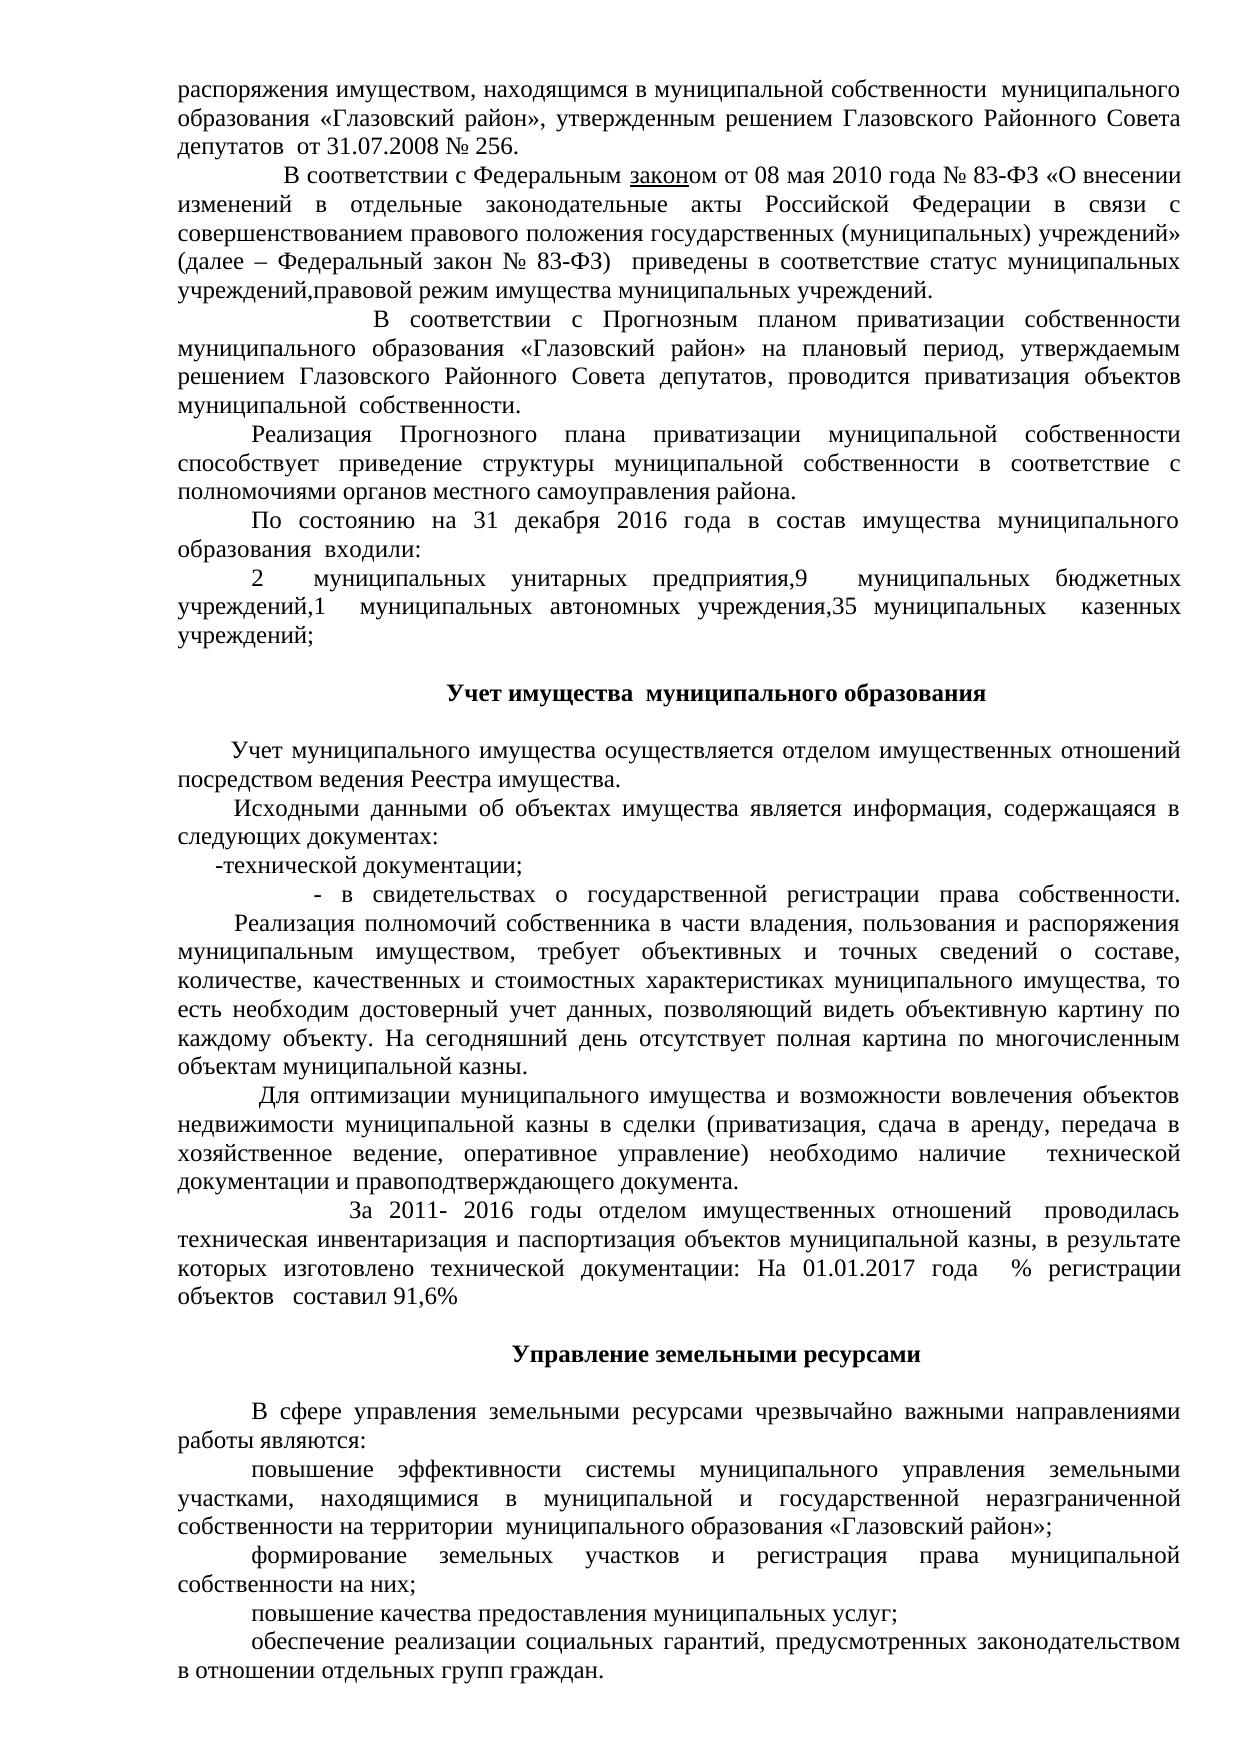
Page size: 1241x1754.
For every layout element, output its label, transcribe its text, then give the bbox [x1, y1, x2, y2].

text В соответствии с Прогнозным планом приватизации собственности муниципального образования «Глазовский район» на плановый период, утверждаемым решением Глазовского Районного Совета депутатов, проводится приватизация объектов муниципальной собственности. [177, 304, 1181, 419]
text В соответствии с Федеральным законом от 08 мая 2010 года № 83-ФЗ «О внесении изменений в отдельные законодательные акты Российской Федерации в связи с совершенствованием правового положения государственных (муниципальных) учреждений» (далее – Федеральный закон № 83-ФЗ) приведены в соответствие статус муниципальных учреждений,правовой режим имущества муниципальных учреждений. [177, 160, 1181, 304]
text Реализация Прогнозного плана приватизации муниципальной собственности способствует приведение структуры муниципальной собственности в соответствие с полномочиями органов местного самоуправления района. [177, 419, 1181, 505]
text -технической документации; [177, 850, 1181, 879]
text 2 муниципальных унитарных предприятия,9 муниципальных бюджетных учреждений,1 муниципальных автономных учреждения,35 муниципальных казенных учреждений; [177, 563, 1181, 649]
text По состоянию на 31 декабря 2016 года в состав имущества муниципального образования входили: [177, 505, 1181, 563]
text Управление земельными ресурсами [177, 1339, 1181, 1368]
text Учет имущества муниципального образования [177, 678, 1181, 706]
text Исходными данными об объектах имущества является информация, содержащаяся в следующих документах: [177, 793, 1181, 850]
text В сфере управления земельными ресурсами чрезвычайно важными направлениями работы являются: [177, 1396, 1181, 1454]
text - в свидетельствах о государственной регистрации права собственности. Реализация полномочий собственника в части владения, пользования и распоряжения муниципальным имуществом, требует объективных и точных сведений о составе, количестве, качественных и стоимостных характеристиках муниципального имущества, то есть необходим достоверный учет данных, позволяющий видеть объективную картину по каждому объекту. На сегодняшний день отсутствует полная картина по многочисленным объектам муниципальной казны. [177, 879, 1181, 1080]
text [177, 74, 1181, 160]
text обеспечение реализации социальных гарантий, предусмотренных законодательством в отношении отдельных групп граждан. [177, 1626, 1181, 1684]
text формирование земельных участков и регистрация права муниципальной собственности на них; [177, 1540, 1181, 1598]
text Учет муниципального имущества осуществляется отделом имущественных отношений посредством ведения Реестра имущества. [177, 735, 1181, 793]
text Для оптимизации муниципального имущества и возможности вовлечения объектов недвижимости муниципальной казны в сделки (приватизация, сдача в аренду, передача в хозяйственное ведение, оперативное управление) необходимо наличие технической документации и правоподтверждающего документа. [177, 1080, 1181, 1195]
text повышение эффективности системы муниципального управления земельными участками, находящимися в муниципальной и государственной неразграниченной собственности на территории муниципального образования «Глазовский район»; [177, 1454, 1181, 1540]
text повышение качества предоставления муниципальных услуг; [177, 1598, 1181, 1626]
text За 2011- 2016 годы отделом имущественных отношений проводилась техническая инвентаризация и паспортизация объектов муниципальной казны, в результате которых изготовлено технической документации: На 01.01.2017 года % регистрации объектов составил 91,6% [177, 1195, 1181, 1310]
